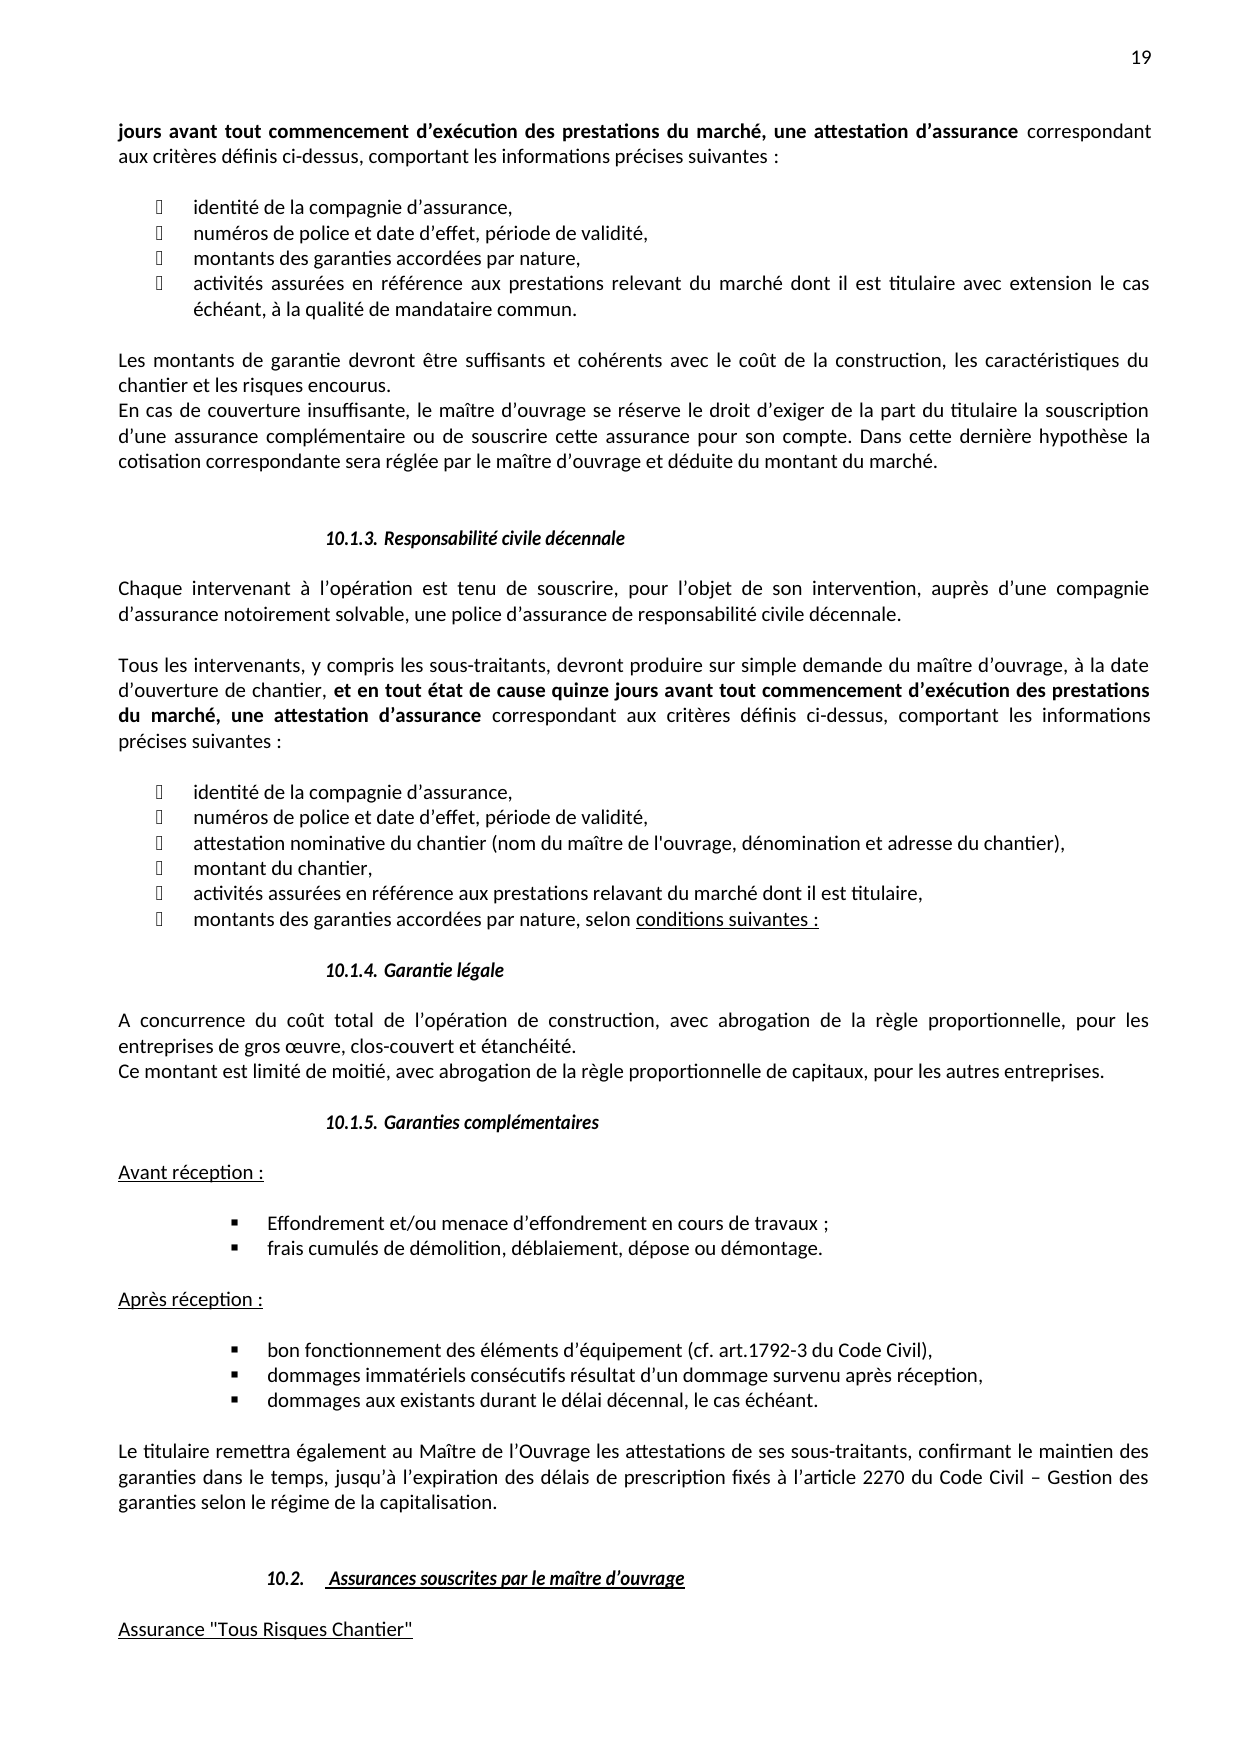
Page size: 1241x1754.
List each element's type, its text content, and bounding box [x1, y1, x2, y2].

subtitle Responsabilité civile décennale [325, 525, 1152, 550]
list numéros de police et date d’effet, période de validité, [156, 804, 1152, 830]
list bon fonctionnement des éléments d’équipement (cf. art.1792-3 du Code Civil), [229, 1337, 1152, 1362]
list activités assurées en référence aux prestations relavant du marché dont il est titulaire, [156, 881, 1152, 906]
list Effondrement et/ou menace d’effondrement en cours de travaux ; [229, 1210, 1152, 1235]
subtitle Garantie légale [325, 957, 1152, 982]
list numéros de police et date d’effet, période de validité, [156, 220, 1152, 245]
list montants des garanties accordées par nature, [156, 245, 1152, 271]
list identité de la compagnie d’assurance, [156, 779, 1152, 804]
text Tous les intervenants, y compris les sous-traitants, devront produire sur simple demande du maître d’ouvrage, à la date d’ouverture de chantier, et en tout état de cause quinze jours avant tout commencement d’exécution des prestations du marché, une attestation d’assurance correspondant aux critères définis ci-dessus, comportant les informations précises suivantes : [118, 652, 1152, 753]
list montants des garanties accordées par nature, selon conditions suivantes : [156, 906, 1152, 931]
text Les montants de garantie devront être suffisants et cohérents avec le coût de la construction, les caractéristiques du chantier et les risques encourus. [118, 347, 1152, 398]
list montant du chantier, [156, 855, 1152, 881]
list identité de la compagnie d’assurance, [156, 194, 1152, 220]
subtitle Assurances souscrites par le maître d’ouvrage [266, 1566, 1152, 1591]
list attestation nominative du chantier (nom du maître de l'ouvrage, dénomination et adresse du chantier), [156, 830, 1152, 855]
text Avant réception : [118, 1159, 1152, 1184]
subtitle Garanties complémentaires [325, 1109, 1152, 1135]
text Le titulaire remettra également au Maître de l’Ouvrage les attestations de ses sous-traitants, confirmant le maintien des garanties dans le temps, jusqu’à l’expiration des délais de prescription fixés à l’article 2270 du Code Civil – Gestion des garanties selon le régime de la capitalisation. [118, 1438, 1152, 1515]
text Ce montant est limité de moitié, avec abrogation de la règle proportionnelle de capitaux, pour les autres entreprises. [118, 1058, 1152, 1084]
text Assurance "Tous Risques Chantier" [118, 1616, 1152, 1642]
text Chaque intervenant à l’opération est tenu de souscrire, pour l’objet de son intervention, auprès d’une compagnie d’assurance notoirement solvable, une police d’assurance de responsabilité civile décennale. [118, 576, 1152, 626]
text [118, 118, 1152, 169]
text A concurrence du coût total de l’opération de construction, avec abrogation de la règle proportionnelle, pour les entreprises de gros œuvre, clos-couvert et étanchéité. [118, 1008, 1152, 1058]
text En cas de couverture insuffisante, le maître d’ouvrage se réserve le droit d’exiger de la part du titulaire la souscription d’une assurance complémentaire ou de souscrire cette assurance pour son compte. Dans cette dernière hypothèse la cotisation correspondante sera réglée par le maître d’ouvrage et déduite du montant du marché. [118, 398, 1152, 474]
list dommages aux existants durant le délai décennal, le cas échéant. [229, 1388, 1152, 1413]
list dommages immatériels consécutifs résultat d’un dommage survenu après réception, [229, 1362, 1152, 1388]
list activités assurées en référence aux prestations relevant du marché dont il est titulaire avec extension le cas échéant, à la qualité de mandataire commun. [156, 271, 1152, 321]
text Après réception : [118, 1286, 1152, 1311]
list frais cumulés de démolition, déblaiement, dépose ou démontage. [229, 1235, 1152, 1261]
